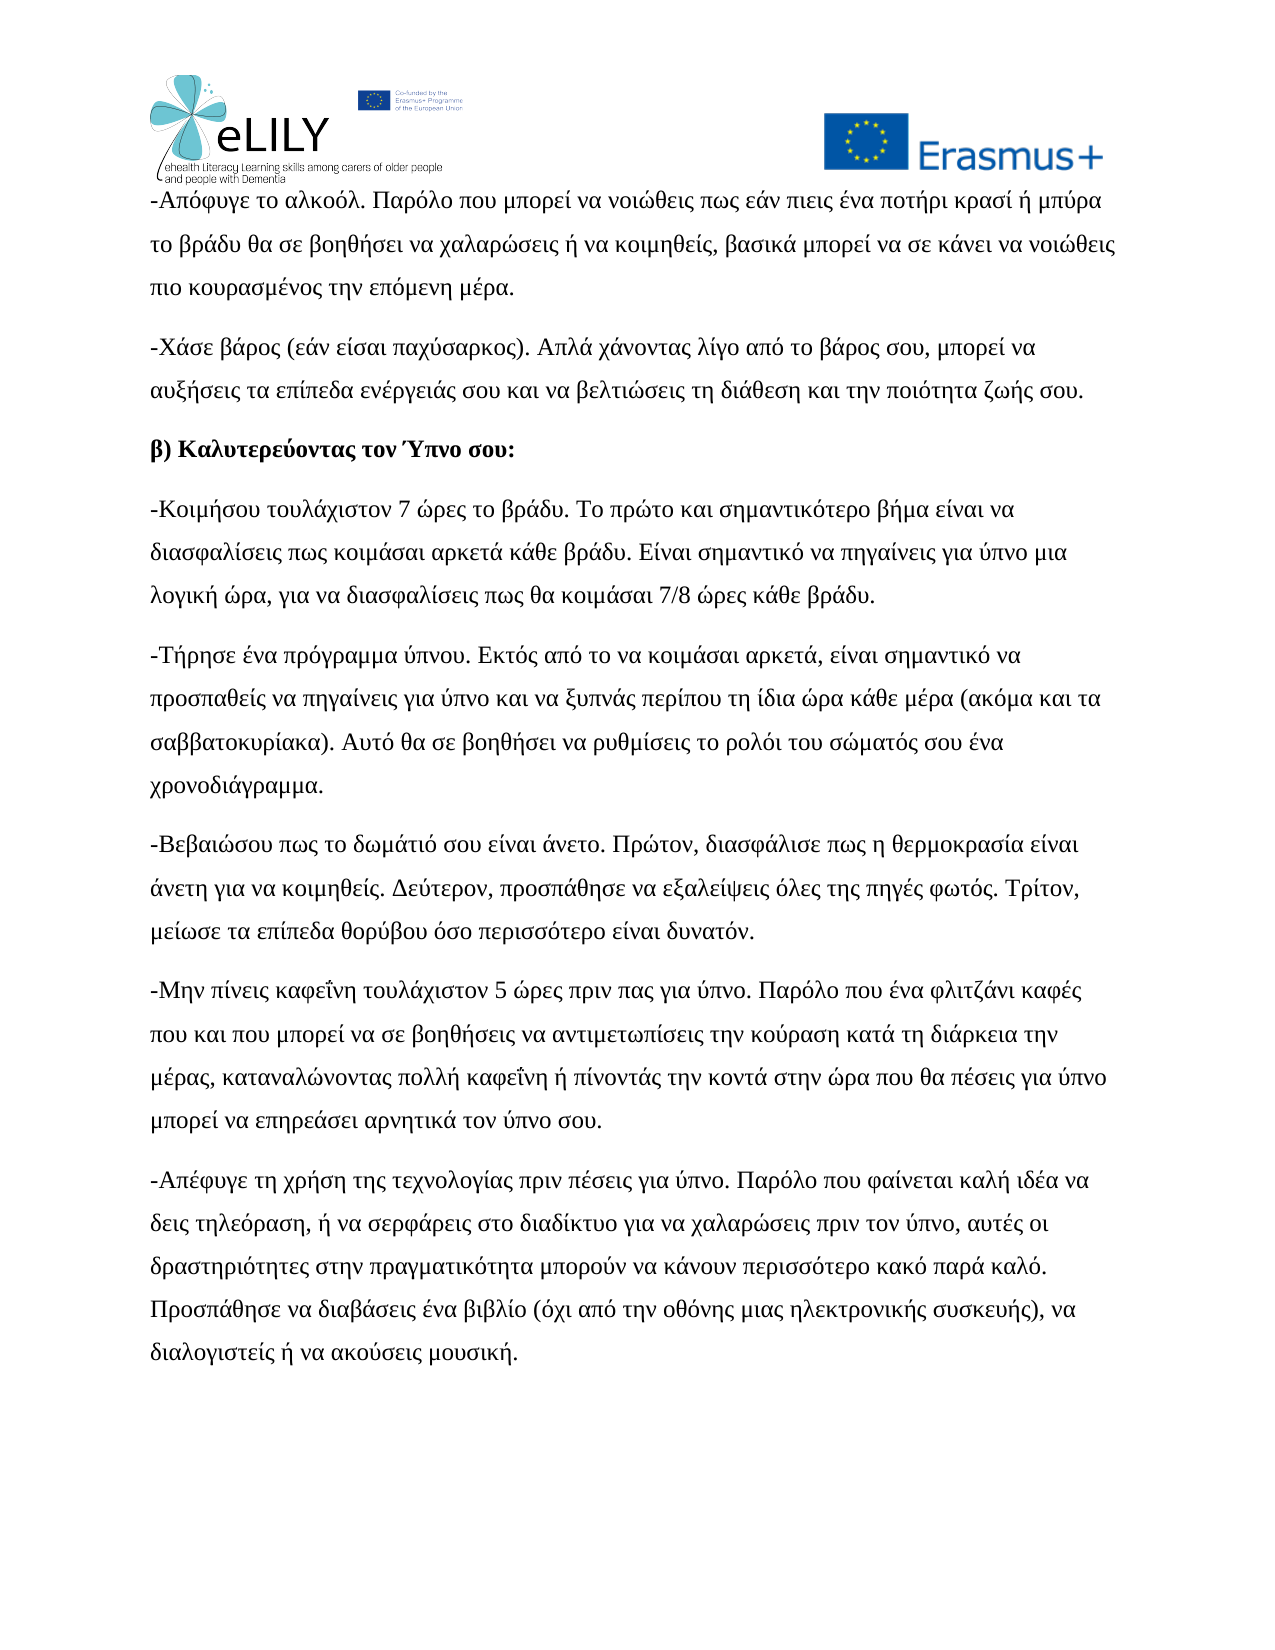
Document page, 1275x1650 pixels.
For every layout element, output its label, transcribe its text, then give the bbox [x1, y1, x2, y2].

text β) Καλυτερεύοντας τον Ύπνο σου: [150, 434, 1125, 463]
text -Χάσε βάρος (εάν είσαι παχύσαρκος). Απλά χάνοντας λίγο από το βάρος σου, μπορεί να αυξήσεις τα επίπεδα ενέργειάς σου και να βελτιώσεις τη διάθεση και την ποιότητα ζωής σου. [150, 332, 1125, 403]
text -Μην πίνεις καφεΐνη τουλάχιστον 5 ώρες πριν πας για ύπνο. Παρόλο που ένα φλιτζάνι καφές που και που μπορεί να σε βοηθήσεις να αντιμετωπίσεις την κούραση κατά τη διάρκεια την μέρας, καταναλώνοντας πολλή καφεΐνη ή πίνοντάς την κοντά στην ώρα που θα πέσεις για ύπνο μπορεί να επηρεάσει αρνητικά τον ύπνο σου. [150, 976, 1125, 1134]
picture [150, 75, 463, 186]
text -Τήρησε ένα πρόγραμμα ύπνου. Εκτός από το να κοιμάσαι αρκετά, είναι σημαντικό να προσπαθείς να πηγαίνεις για ύπνο και να ξυπνάς περίπου τη ίδια ώρα κάθε μέρα (ακόμα και τα σαββατοκυρίακα). Αυτό θα σε βοηθήσει να ρυθμίσεις το ρολόι του σώματός σου ένα χρονοδιάγραμμα. [150, 640, 1125, 798]
text -Απόφυγε το αλκοόλ. Παρόλο που μπορεί να νοιώθεις πως εάν πιεις ένα ποτήρι κρασί ή μπύρα το βράδυ θα σε βοηθήσει να χαλαρώσεις ή να κοιμηθείς, βασικά μπορεί να σε κάνει να νοιώθεις πιο κουρασμένος την επόμενη μέρα. [150, 186, 1125, 301]
text -Απέφυγε τη χρήση της τεχνολογίας πριν πέσεις για ύπνο. Παρόλο που φαίνεται καλή ιδέα να δεις τηλεόραση, ή να σερφάρεις στο διαδίκτυο για να χαλαρώσεις πριν τον ύπνο, αυτές οι δραστηριότητες στην πραγματικότητα μπορούν να κάνουν περισσότερο κακό παρά καλό. Προσπάθησε να διαβάσεις ένα βιβλίο (όχι από την οθόνης μιας ηλεκτρονικής συσκευής), να διαλογιστείς ή να ακούσεις μουσική. [150, 1165, 1125, 1366]
text -Βεβαιώσου πως το δωμάτιό σου είναι άνετο. Πρώτον, διασφάλισε πως η θερμοκρασία είναι άνετη για να κοιμηθείς. Δεύτερον, προσπάθησε να εξαλείψεις όλες της πηγές φωτός. Τρίτον, μείωσε τα επίπεδα θορύβου όσο περισσότερο είναι δυνατόν. [150, 829, 1125, 944]
text -Κοιμήσου τουλάχιστον 7 ώρες το βράδυ. Το πρώτο και σημαντικότερο βήμα είναι να διασφαλίσεις πως κοιμάσαι αρκετά κάθε βράδυ. Είναι σημαντικό να πηγαίνεις για ύπνο μια λογική ώρα, για να διασφαλίσεις πως θα κοιμάσαι 7/8 ώρες κάθε βράδυ. [150, 494, 1125, 609]
picture [808, 97, 1118, 186]
